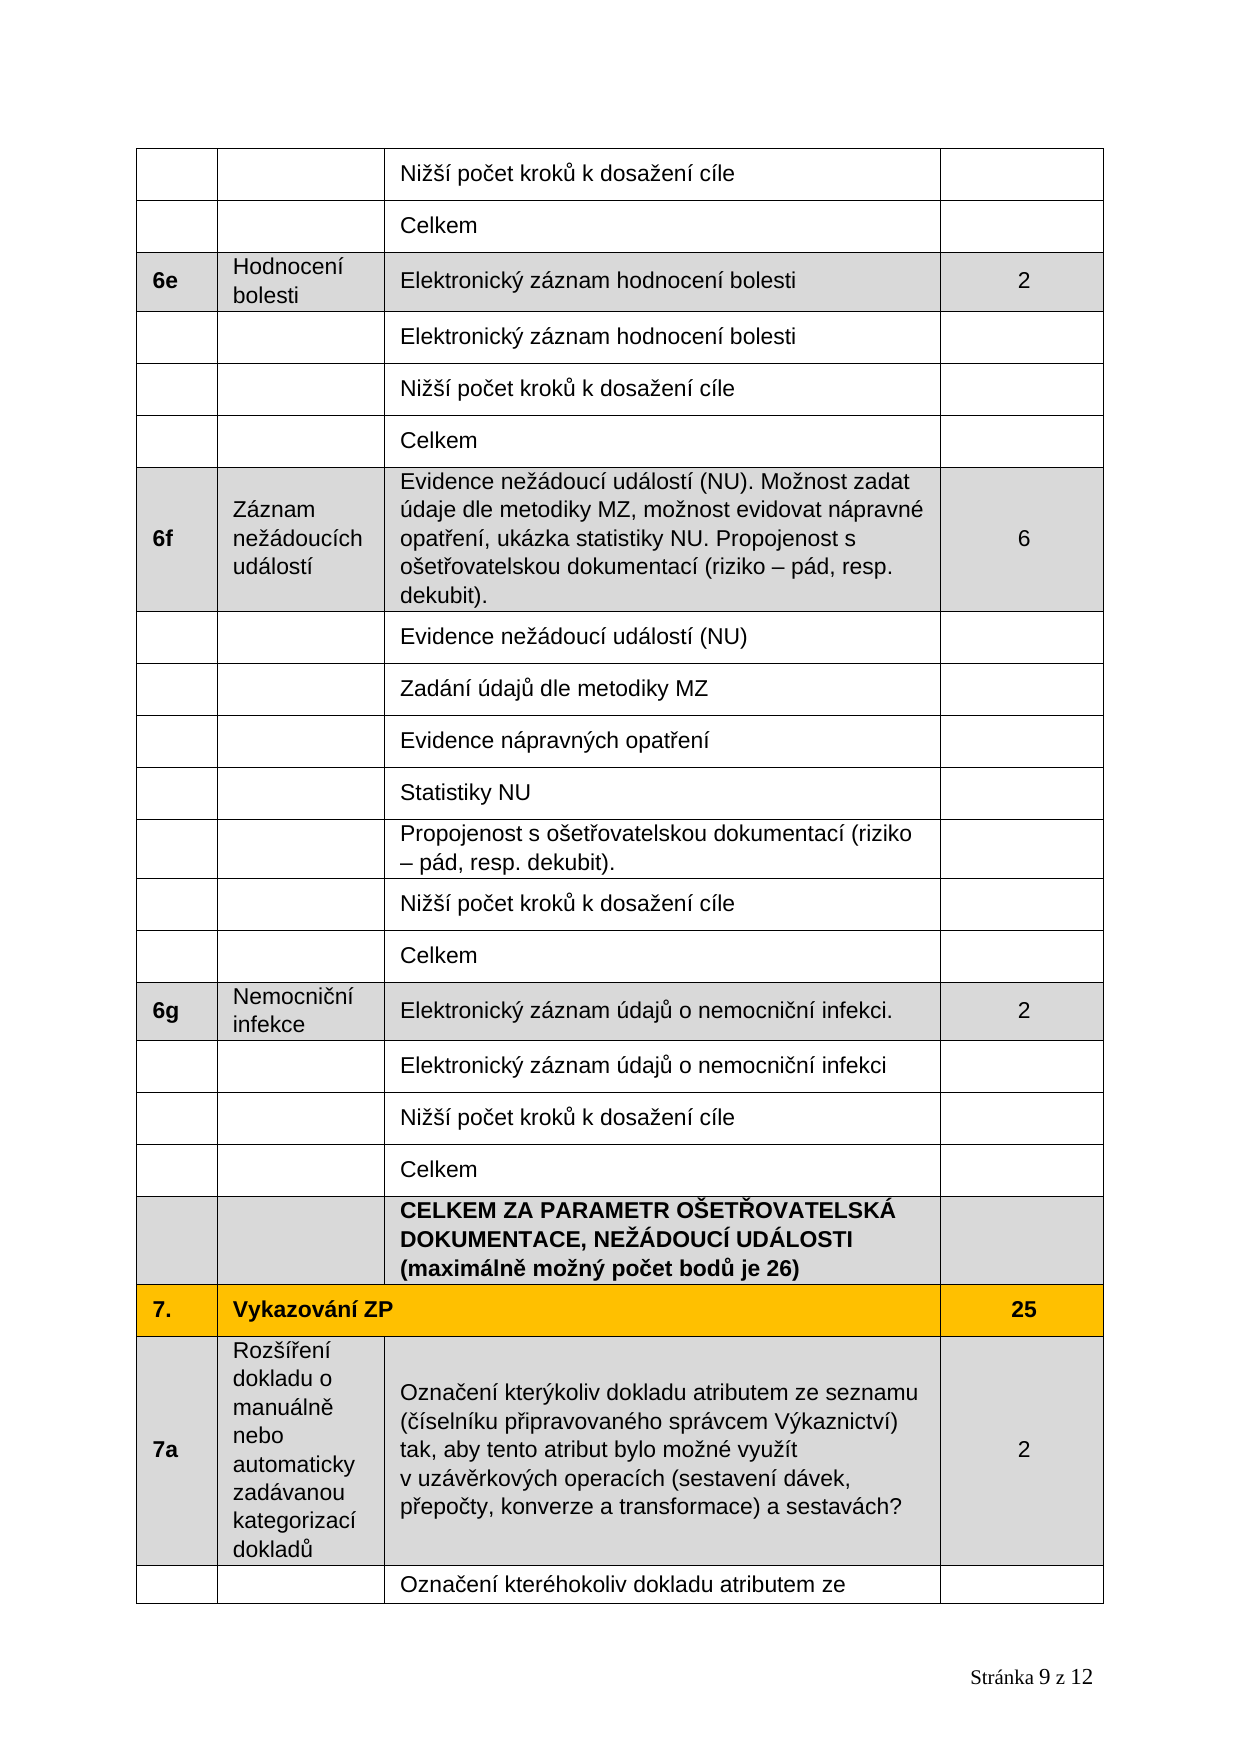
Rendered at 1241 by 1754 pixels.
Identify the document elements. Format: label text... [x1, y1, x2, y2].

table_cell [941, 416, 1103, 467]
table_cell [218, 416, 384, 467]
table_cell Propojenost s ošetřovatelskou dokumentací (riziko – pád, resp. dekubit). [385, 820, 940, 877]
table_cell [941, 201, 1103, 252]
table_cell Elektronický záznam hodnocení bolesti [385, 253, 940, 311]
table_cell Záznam nežádoucích událostí [218, 468, 384, 611]
table_cell Celkem [385, 416, 940, 467]
table_cell [137, 879, 217, 929]
table_cell 7a [137, 1337, 217, 1565]
table_cell [218, 1566, 384, 1603]
table_cell [941, 1041, 1103, 1092]
table_cell [137, 716, 217, 767]
table_cell Celkem [385, 201, 940, 252]
table_cell Statistiky NU [385, 768, 940, 819]
table_cell 2 [941, 983, 1103, 1040]
table_cell Hodnocení bolesti [218, 253, 384, 311]
table_cell 6e [137, 253, 217, 311]
table_cell 2 [941, 253, 1103, 311]
table_cell Zadání údajů dle metodiky MZ [385, 664, 940, 715]
table_cell [218, 1145, 384, 1196]
table_cell [137, 364, 217, 415]
table_cell [137, 612, 217, 663]
table_cell Evidence nežádoucí událostí (NU). Možnost zadat údaje dle metodiky MZ, možnost evidovat nápravné opatření, ukázka statistiky NU. Propojenost s ošetřovatelskou dokumentací (riziko – pád, resp. dekubit). [385, 468, 940, 611]
table_cell [941, 1145, 1103, 1196]
table_cell [218, 201, 384, 252]
table_cell [218, 931, 384, 982]
table_cell Elektronický záznam údajů o nemocniční infekci. [385, 983, 940, 1040]
table_cell [137, 1145, 217, 1196]
table_cell [137, 1566, 217, 1603]
table_cell Nižší počet kroků k dosažení cíle [385, 879, 940, 929]
table_cell [137, 201, 217, 252]
table_cell [137, 1197, 217, 1284]
table_cell 25 [941, 1285, 1103, 1336]
table_cell 2 [941, 1337, 1103, 1565]
table_cell Celkem [385, 931, 940, 982]
table_cell [218, 1093, 384, 1144]
table_cell Nemocniční infekce [218, 983, 384, 1040]
table_cell [137, 820, 217, 877]
table_cell 6f [137, 468, 217, 611]
table_cell [218, 716, 384, 767]
table_cell [218, 664, 384, 715]
table_cell [941, 879, 1103, 929]
table_cell 7. [137, 1285, 217, 1336]
table_cell Elektronický záznam údajů o nemocniční infekci [385, 1041, 940, 1092]
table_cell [385, 1566, 940, 1603]
table_cell [137, 149, 217, 200]
table_cell [218, 1041, 384, 1092]
table_cell [218, 149, 384, 200]
table_cell [218, 879, 384, 929]
table_cell [941, 312, 1103, 363]
table_cell [218, 820, 384, 877]
table_cell Nižší počet kroků k dosažení cíle [385, 364, 940, 415]
table_cell [941, 1093, 1103, 1144]
table_cell Rozšíření dokladu o manuálně nebo automaticky zadávanou kategorizací dokladů [218, 1337, 384, 1565]
table_cell [941, 364, 1103, 415]
table_cell [137, 931, 217, 982]
table_cell 6g [137, 983, 217, 1040]
table_cell Nižší počet kroků k dosažení cíle [385, 1093, 940, 1144]
table_cell Označení kterýkoliv dokladu atributem ze seznamu (číselníku připravovaného správcem Výkaznictví) tak, aby tento atribut bylo možné využít v uzávěrkových operacích (sestavení dávek, přepočty, konverze a transformace) a sestavách? [385, 1337, 940, 1565]
table_cell Vykazování ZP [218, 1285, 940, 1336]
table_cell [137, 664, 217, 715]
table_cell [941, 768, 1103, 819]
table_cell Evidence nápravných opatření [385, 716, 940, 767]
table_cell [218, 312, 384, 363]
table_cell 6 [941, 468, 1103, 611]
table_cell [941, 931, 1103, 982]
table_cell [218, 768, 384, 819]
table_cell [941, 820, 1103, 877]
table_cell [218, 364, 384, 415]
table_cell [941, 1566, 1103, 1603]
table_cell Nižší počet kroků k dosažení cíle [385, 149, 940, 200]
table_cell CELKEM ZA PARAMETR OŠETŘOVATELSKÁ DOKUMENTACE, NEŽÁDOUCÍ UDÁLOSTI (maximálně možný počet bodů je 26) [385, 1197, 940, 1284]
table_cell [941, 149, 1103, 200]
table_cell Celkem [385, 1145, 940, 1196]
table_cell [941, 716, 1103, 767]
table_cell [218, 1197, 384, 1284]
table_cell [218, 612, 384, 663]
table_cell [941, 612, 1103, 663]
table_cell [941, 664, 1103, 715]
table_cell Evidence nežádoucí událostí (NU) [385, 612, 940, 663]
table_cell [137, 416, 217, 467]
table_cell [137, 1041, 217, 1092]
table_cell [137, 1093, 217, 1144]
table_cell [137, 312, 217, 363]
table_cell [941, 1197, 1103, 1284]
table_cell [137, 768, 217, 819]
table_cell Elektronický záznam hodnocení bolesti [385, 312, 940, 363]
